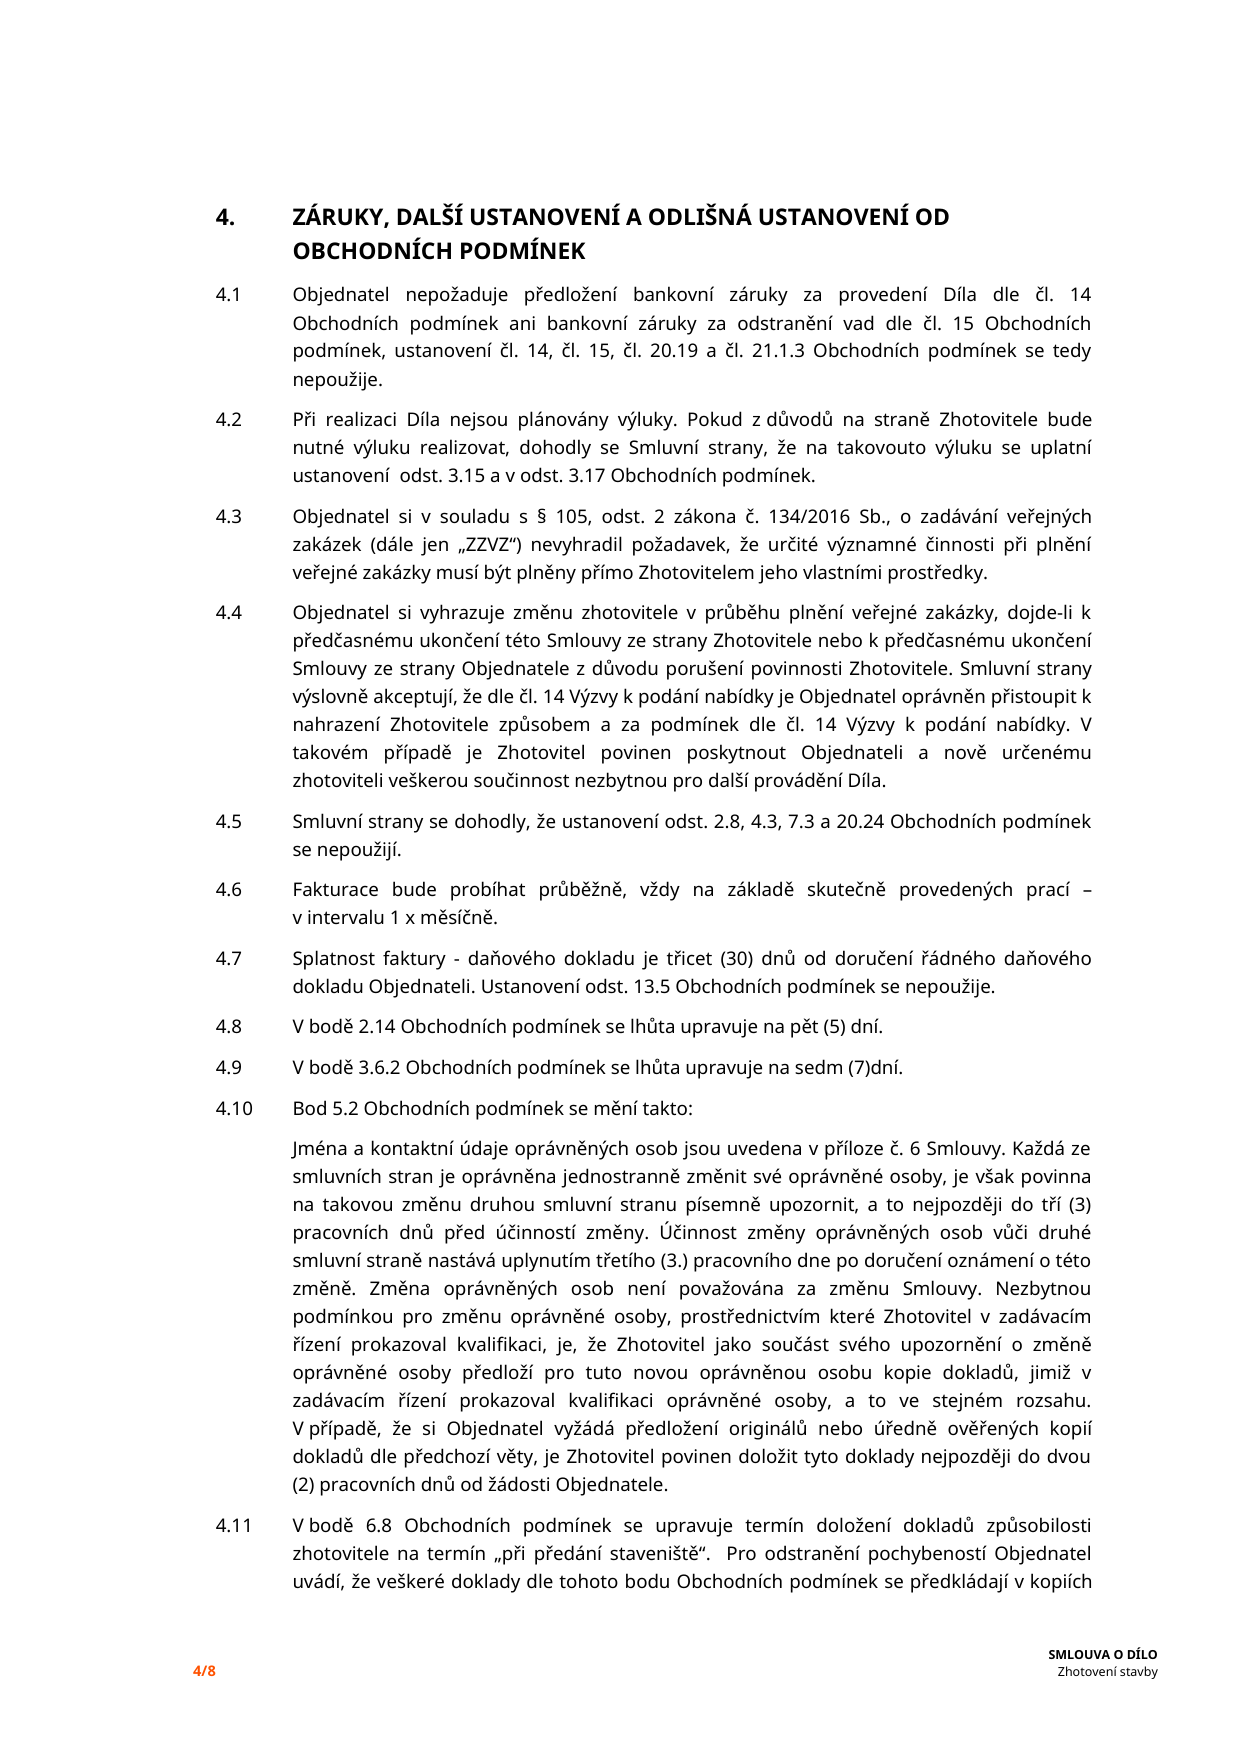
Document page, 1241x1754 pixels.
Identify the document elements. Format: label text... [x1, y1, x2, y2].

text Při realizaci Díla nejsou plánovány výluky. Pokud z důvodů na straně Zhotovitele bude nutné výluku realizovat, dohodly se Smluvní strany, že na takovouto výluku se uplatní ustanovení odst. 3.15 a v odst. 3.17 Obchodních podmínek. [216, 406, 1093, 488]
text V bodě 3.6.2 Obchodních podmínek se lhůta upravuje na sedm (7)dní. [216, 1054, 1093, 1080]
text Smluvní strany se dohodly, že ustanovení odst. 2.8, 4.3, 7.3 a 20.24 Obchodních podmínek se nepoužijí. [216, 808, 1093, 862]
text Objednatel si vyhrazuje změnu zhotovitele v průběhu plnění veřejné zakázky, dojde-li k předčasnému ukončení této Smlouvy ze strany Zhotovitele nebo k předčasnému ukončení Smlouvy ze strany Objednatele z důvodu porušení povinnosti Zhotovitele. Smluvní strany výslovně akceptují, že dle čl. 14 Výzvy k podání nabídky je Objednatel oprávněn přistoupit k nahrazení Zhotovitele způsobem a za podmínek dle čl. 14 Výzvy k podání nabídky. V takovém případě je Zhotovitel povinen poskytnout Objednateli a nově určenému zhotoviteli veškerou součinnost nezbytnou pro další provádění Díla. [216, 599, 1093, 793]
text Bod 5.2 Obchodních podmínek se mění takto: [216, 1095, 1093, 1120]
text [216, 1512, 1093, 1594]
text Objednatel si v souladu s § 105, odst. 2 zákona č. 134/2016 Sb., o zadávání veřejných zakázek (dále jen „ZZVZ“) nevyhradil požadavek, že určité významné činnosti při plnění veřejné zakázky musí být plněny přímo Zhotovitelem jeho vlastními prostředky. [216, 503, 1093, 584]
text V bodě 2.14 Obchodních podmínek se lhůta upravuje na pět (5) dní. [216, 1014, 1093, 1039]
text Jména a kontaktní údaje oprávněných osob jsou uvedena v příloze č. 6 Smlouvy. Každá ze smluvních stran je oprávněna jednostranně změnit své oprávněné osoby, je však povinna na takovou změnu druhou smluvní stranu písemně upozornit, a to nejpozději do tří (3) pracovních dnů před účinností změny. Účinnost změny oprávněných osob vůči druhé smluvní straně nastává uplynutím třetího (3.) pracovního dne po doručení oznámení o této změně. Změna oprávněných osob není považována za změnu Smlouvy. Nezbytnou podmínkou pro změnu oprávněné osoby, prostřednictvím které Zhotovitel v zadávacím řízení prokazoval kvalifikaci, je, že Zhotovitel jako součást svého upozornění o změně oprávněné osoby předloží pro tuto novou oprávněnou osobu kopie dokladů, jimiž v zadávacím řízení prokazoval kvalifikaci oprávněné osoby, a to ve stejném rozsahu. V případě, že si Objednatel vyžádá předložení originálů nebo úředně ověřených kopií dokladů dle předchozí věty, je Zhotovitel povinen doložit tyto doklady nejpozději do dvou (2) pracovních dnů od žádosti Objednatele. [292, 1135, 1093, 1497]
text Splatnost faktury - daňového dokladu je třicet (30) dnů od doručení řádného daňového dokladu Objednateli. Ustanovení odst. 13.5 Obchodních podmínek se nepoužije. [216, 945, 1093, 999]
text Fakturace bude probíhat průběžně, vždy na základě skutečně provedených prací – v intervalu 1 x měsíčně. [216, 877, 1093, 930]
text Objednatel nepožaduje předložení bankovní záruky za provedení Díla dle čl. 14 Obchodních podmínek ani bankovní záruky za odstranění vad dle čl. 15 Obchodních podmínek, ustanovení čl. 14, čl. 15, čl. 20.19 a čl. 21.1.3 Obchodních podmínek se tedy nepoužije. [216, 282, 1093, 391]
text ZÁRUKY, DALŠÍ USTANOVENÍ A ODLIŠNÁ USTANOVENÍ OD OBCHODNÍCH PODMÍNEK [216, 201, 1093, 266]
